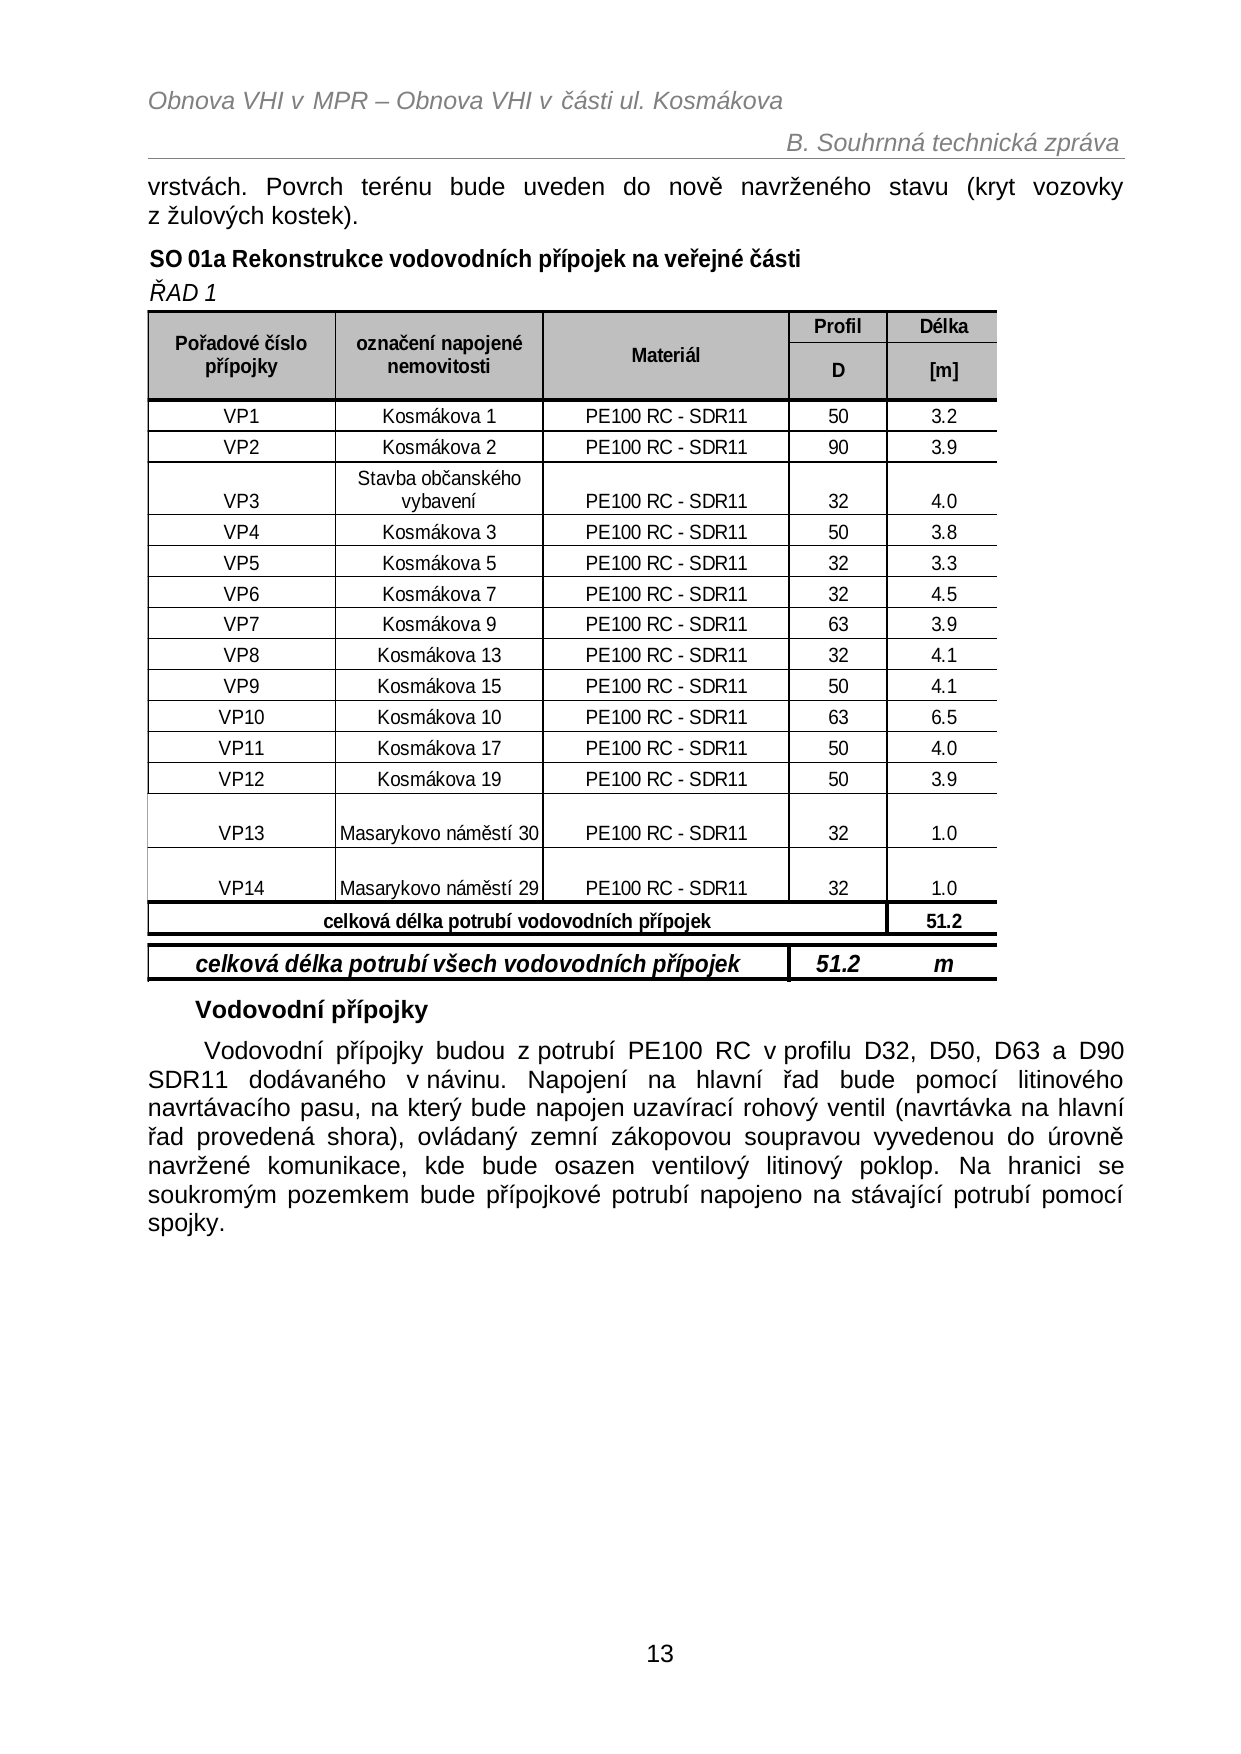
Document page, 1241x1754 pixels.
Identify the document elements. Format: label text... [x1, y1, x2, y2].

text Vodovodní přípojky budou z potrubí PE100 RC v profilu D32, D50, D63 a D90 SDR11 dodávaného v návinu. Napojení na hlavní řad bude pomocí litinového navrtávacího pasu, na který bude napojen uzavírací rohový ventil (navrtávka na hlavní řad provedená shora), ovládaný zemní zákopovou soupravou vyvedenou do úrovně navržené komunikace, kde bude osazen ventilový litinový poklop. Na hranici se soukromým pozemkem bude přípojkové potrubí napojeno na stávající potrubí pomocí spojky. [148, 1036, 1125, 1237]
text Vodovodní přípojky [148, 994, 1125, 1023]
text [148, 172, 1125, 229]
